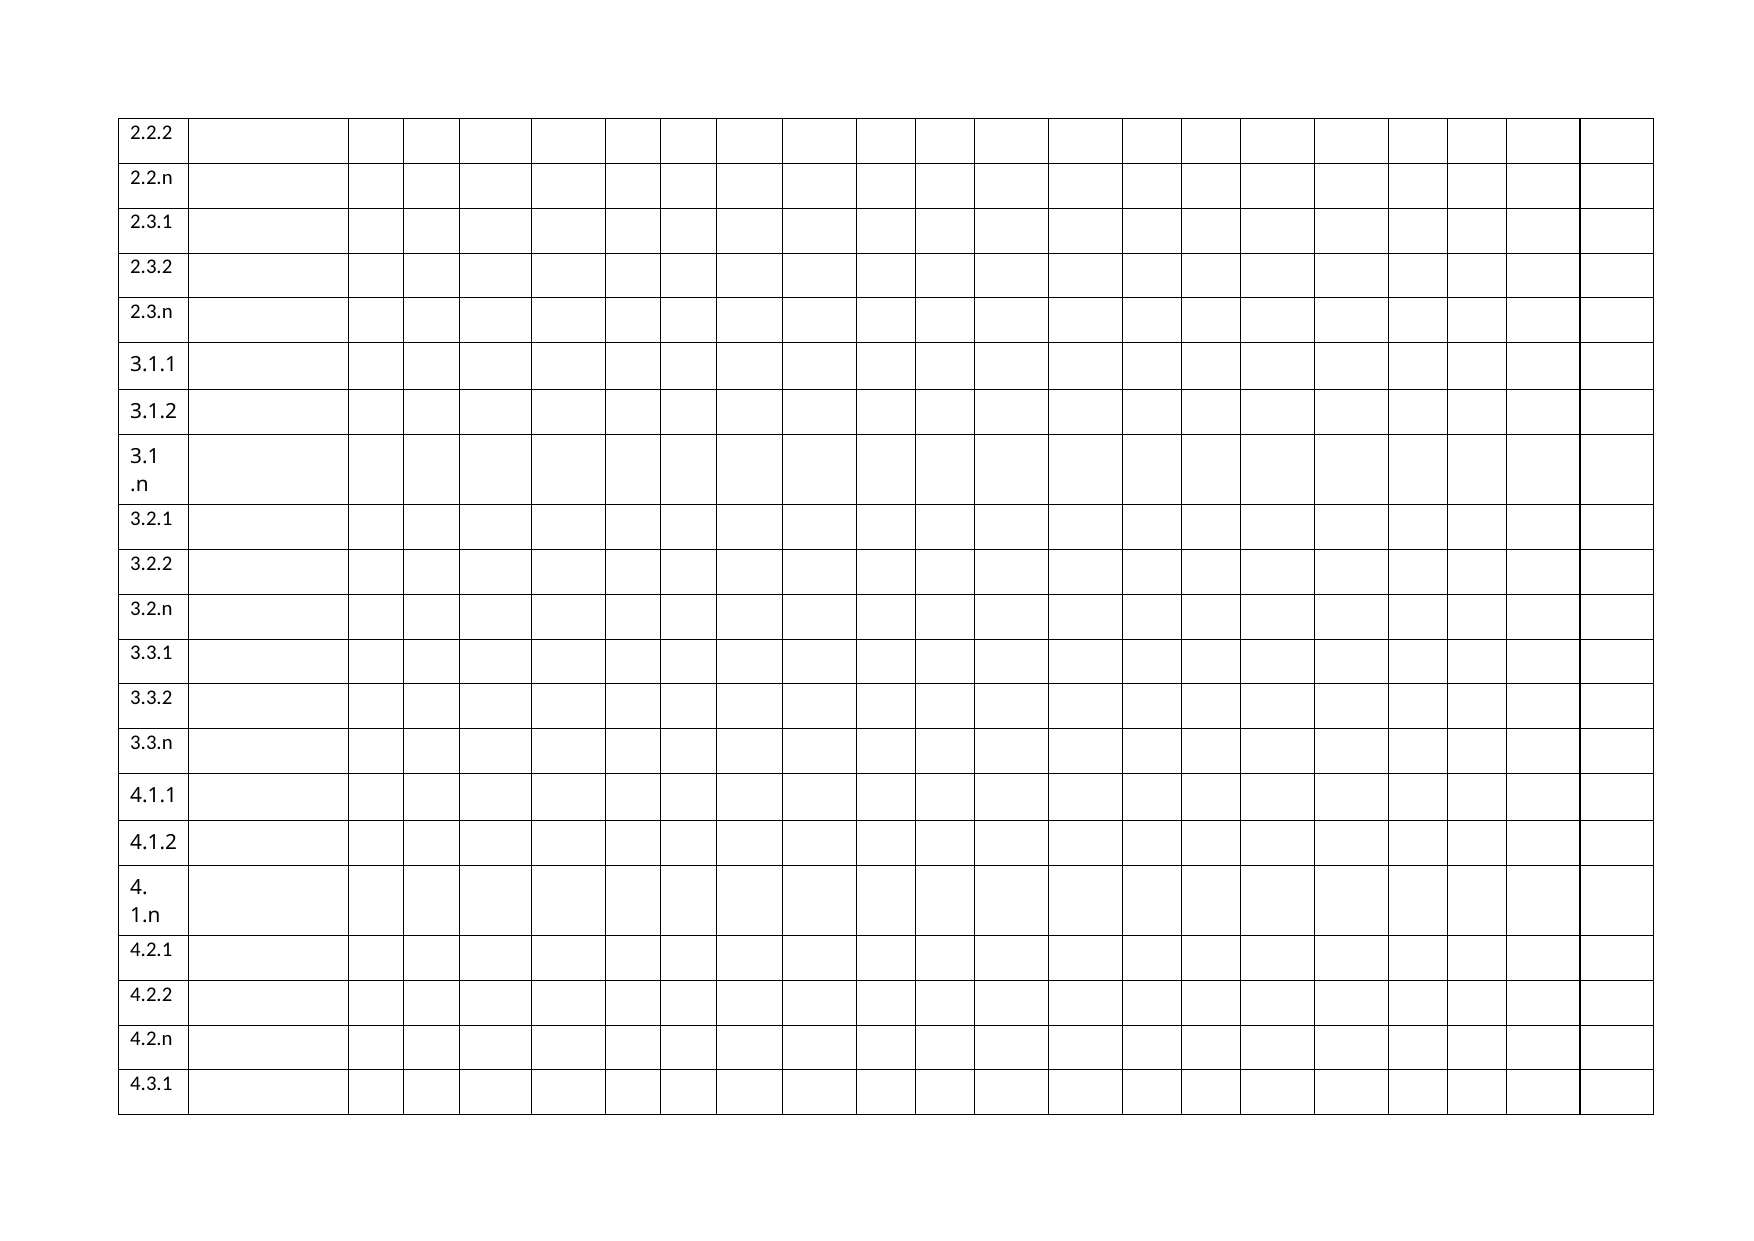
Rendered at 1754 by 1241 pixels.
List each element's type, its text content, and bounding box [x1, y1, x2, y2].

table_cell [606, 550, 660, 594]
table_cell [1389, 505, 1447, 549]
table_cell [1315, 1026, 1388, 1069]
table_cell [1581, 119, 1653, 163]
table_cell [1448, 1026, 1506, 1069]
table_cell 4.2.n [119, 1026, 188, 1069]
table_cell [975, 1070, 1048, 1114]
table_cell [1507, 343, 1579, 389]
table_cell [783, 866, 856, 935]
table_cell [1389, 821, 1447, 864]
table_cell [1507, 1026, 1579, 1069]
table_cell [1049, 640, 1122, 683]
table_cell [975, 119, 1048, 163]
table_cell [717, 866, 782, 935]
table_cell [1049, 729, 1122, 773]
table_cell [1049, 866, 1122, 935]
table_cell [460, 164, 531, 208]
table_cell [460, 343, 531, 389]
table_cell [1049, 821, 1122, 864]
table_cell [1507, 774, 1579, 820]
table_cell [404, 343, 459, 389]
table_cell [404, 1070, 459, 1114]
table_cell [783, 343, 856, 389]
table_cell [717, 1070, 782, 1114]
table_cell [1182, 774, 1240, 820]
table_cell [532, 298, 605, 342]
table_cell [349, 821, 403, 864]
table_cell [1123, 209, 1181, 252]
table_cell [532, 390, 605, 434]
table_cell [783, 595, 856, 638]
table_cell [1389, 550, 1447, 594]
table_cell [857, 164, 915, 208]
table_cell [857, 505, 915, 549]
table_cell [975, 390, 1048, 434]
table_cell [1123, 1026, 1181, 1069]
table_cell [1389, 1026, 1447, 1069]
table_cell [783, 209, 856, 252]
table_cell [975, 640, 1048, 683]
table_cell [404, 164, 459, 208]
table_cell [661, 684, 716, 728]
table_cell [1315, 595, 1388, 638]
table_cell [349, 343, 403, 389]
table_cell [1448, 209, 1506, 252]
table_cell [532, 343, 605, 389]
table_cell [1049, 390, 1122, 434]
table_cell [189, 254, 348, 297]
table_cell [349, 640, 403, 683]
table_cell [916, 550, 974, 594]
table_cell [532, 1070, 605, 1114]
table_cell [857, 821, 915, 864]
table_cell [532, 595, 605, 638]
table_cell [606, 866, 660, 935]
table_cell [717, 1026, 782, 1069]
table_cell [1507, 119, 1579, 163]
table_cell [1507, 684, 1579, 728]
table_cell [532, 550, 605, 594]
table_cell [1123, 640, 1181, 683]
table_cell [606, 684, 660, 728]
table_cell [532, 821, 605, 864]
table_cell [1581, 254, 1653, 297]
table_cell [1241, 505, 1314, 549]
table_cell [857, 981, 915, 1024]
table_cell [857, 298, 915, 342]
table_cell [1049, 936, 1122, 980]
table_cell [1241, 640, 1314, 683]
table_cell [404, 1026, 459, 1069]
table_cell [349, 550, 403, 594]
table_cell [975, 254, 1048, 297]
table_cell [783, 298, 856, 342]
table_cell [1507, 866, 1579, 935]
table_cell 2.2.2 [119, 119, 188, 163]
table_cell [460, 1026, 531, 1069]
table_cell [1182, 390, 1240, 434]
table_cell [1241, 343, 1314, 389]
table_cell 2.2.n [119, 164, 188, 208]
table_cell [1448, 821, 1506, 864]
table_cell [460, 298, 531, 342]
table_cell [1507, 209, 1579, 252]
table_cell [857, 936, 915, 980]
table_cell [189, 1070, 348, 1114]
table_cell [783, 684, 856, 728]
table_cell 3.1.1 [119, 343, 188, 389]
table_cell [532, 435, 605, 504]
table_cell [975, 595, 1048, 638]
table_cell [1448, 254, 1506, 297]
table_cell [916, 774, 974, 820]
table_cell [857, 209, 915, 252]
table_cell [1241, 435, 1314, 504]
table_cell [1123, 595, 1181, 638]
table_cell [717, 774, 782, 820]
table_cell [404, 119, 459, 163]
table_cell [189, 595, 348, 638]
table_cell [1049, 774, 1122, 820]
table_cell [1182, 729, 1240, 773]
table_cell [349, 298, 403, 342]
table_cell [975, 936, 1048, 980]
table_cell [1049, 119, 1122, 163]
table_cell [1049, 595, 1122, 638]
table_cell [783, 435, 856, 504]
table_cell [783, 550, 856, 594]
table_cell [1389, 981, 1447, 1024]
table_cell [661, 390, 716, 434]
table_cell 2.3.n [119, 298, 188, 342]
table_cell [1182, 254, 1240, 297]
table_cell [1241, 209, 1314, 252]
table_cell [1049, 298, 1122, 342]
table_cell [404, 298, 459, 342]
table_cell [1448, 343, 1506, 389]
table_cell [916, 390, 974, 434]
table_cell [532, 640, 605, 683]
table_cell [1389, 298, 1447, 342]
table_cell [916, 640, 974, 683]
table_cell [1241, 821, 1314, 864]
table_cell 3.2.2 [119, 550, 188, 594]
table_cell [717, 254, 782, 297]
table_cell [975, 550, 1048, 594]
table_cell [916, 936, 974, 980]
table_cell [1581, 981, 1653, 1024]
table_cell [1507, 981, 1579, 1024]
table_cell [1315, 981, 1388, 1024]
table_cell [189, 866, 348, 935]
table_cell [1049, 209, 1122, 252]
table_cell [1389, 640, 1447, 683]
table_cell [1507, 390, 1579, 434]
table_cell [1448, 866, 1506, 935]
table_cell [661, 550, 716, 594]
table_cell [532, 774, 605, 820]
table_cell [783, 640, 856, 683]
table_cell [975, 343, 1048, 389]
table_cell [975, 729, 1048, 773]
table_cell [975, 821, 1048, 864]
table_cell [661, 640, 716, 683]
table_cell [1315, 343, 1388, 389]
table_cell [717, 550, 782, 594]
table_cell [1241, 298, 1314, 342]
table_cell [349, 164, 403, 208]
table_cell [857, 1070, 915, 1114]
table_cell [404, 435, 459, 504]
table_cell [1581, 298, 1653, 342]
table_cell [1182, 866, 1240, 935]
table_cell [1507, 505, 1579, 549]
table_cell [349, 774, 403, 820]
table_cell [1581, 774, 1653, 820]
table_cell [1049, 435, 1122, 504]
table_cell [1448, 298, 1506, 342]
table_cell [783, 505, 856, 549]
table_cell [1123, 164, 1181, 208]
table_cell [349, 936, 403, 980]
table_cell [404, 821, 459, 864]
table_cell [1315, 550, 1388, 594]
table_cell [717, 119, 782, 163]
table_cell [1581, 821, 1653, 864]
table_cell [404, 640, 459, 683]
table_cell [1315, 119, 1388, 163]
table_cell [1123, 981, 1181, 1024]
table_cell [404, 981, 459, 1024]
table_cell [606, 390, 660, 434]
table_cell [404, 866, 459, 935]
table_cell [1507, 821, 1579, 864]
table_cell [916, 505, 974, 549]
table_cell 4.1.2 [119, 821, 188, 864]
table_cell [1507, 298, 1579, 342]
table_cell [349, 505, 403, 549]
table_cell [1581, 1026, 1653, 1069]
table_cell 3.2.1 [119, 505, 188, 549]
table_cell [532, 981, 605, 1024]
table_cell [606, 254, 660, 297]
table_cell [783, 164, 856, 208]
table_cell [1123, 505, 1181, 549]
table_cell [1389, 866, 1447, 935]
table_cell [857, 866, 915, 935]
table_cell [1123, 684, 1181, 728]
table_cell [404, 729, 459, 773]
table_cell [857, 729, 915, 773]
table_cell [532, 866, 605, 935]
table_cell [1315, 1070, 1388, 1114]
table_cell [404, 595, 459, 638]
table_cell [404, 505, 459, 549]
table_cell [460, 209, 531, 252]
table_cell [1448, 164, 1506, 208]
table_cell [532, 1026, 605, 1069]
table_cell [1182, 1070, 1240, 1114]
table_cell [717, 729, 782, 773]
table_cell [1241, 164, 1314, 208]
table_cell [661, 774, 716, 820]
table_cell [349, 866, 403, 935]
table_cell [606, 981, 660, 1024]
table_cell [460, 774, 531, 820]
table_cell [1389, 164, 1447, 208]
table_cell [717, 164, 782, 208]
table_cell [349, 595, 403, 638]
table_cell [349, 390, 403, 434]
table_cell [1182, 209, 1240, 252]
table_cell 4.1.n [119, 866, 188, 935]
table_cell [1182, 821, 1240, 864]
table_cell [1581, 1070, 1653, 1114]
table_cell [404, 936, 459, 980]
table_cell [1182, 164, 1240, 208]
table_cell [1182, 119, 1240, 163]
table_cell [1581, 550, 1653, 594]
table_cell [1389, 1070, 1447, 1114]
table_cell [916, 343, 974, 389]
table_cell [1448, 595, 1506, 638]
table_cell [857, 550, 915, 594]
table_cell [975, 164, 1048, 208]
table_cell [532, 729, 605, 773]
table_cell [1123, 298, 1181, 342]
table_cell [1581, 435, 1653, 504]
table_cell [857, 390, 915, 434]
table_cell [1389, 729, 1447, 773]
table_cell [1315, 774, 1388, 820]
table_cell [1448, 505, 1506, 549]
table_cell [1448, 729, 1506, 773]
table_cell [661, 119, 716, 163]
table_cell [661, 343, 716, 389]
table_cell [1507, 595, 1579, 638]
table_cell [1389, 209, 1447, 252]
table_cell [783, 1070, 856, 1114]
table_cell [916, 595, 974, 638]
table_cell [1507, 254, 1579, 297]
table_cell 2.3.2 [119, 254, 188, 297]
table_cell [916, 684, 974, 728]
table_cell [1507, 1070, 1579, 1114]
table_cell [1581, 936, 1653, 980]
table_cell [189, 505, 348, 549]
table_cell [717, 505, 782, 549]
table_cell [1182, 981, 1240, 1024]
table_cell [349, 209, 403, 252]
table_cell [916, 254, 974, 297]
table_cell [1182, 505, 1240, 549]
table_cell [1182, 1026, 1240, 1069]
table_cell [661, 298, 716, 342]
table_cell [1389, 390, 1447, 434]
table_cell 3.1.2 [119, 390, 188, 434]
table_cell [189, 435, 348, 504]
table_cell [189, 936, 348, 980]
table_cell [1507, 640, 1579, 683]
table_cell [1315, 505, 1388, 549]
table_cell [349, 1070, 403, 1114]
table_cell [1315, 936, 1388, 980]
table_cell [189, 684, 348, 728]
table_cell [717, 595, 782, 638]
table_cell [460, 981, 531, 1024]
table_cell 2.3.1 [119, 209, 188, 252]
table_cell [1315, 254, 1388, 297]
table_cell [783, 821, 856, 864]
table_cell [460, 684, 531, 728]
table_cell [606, 435, 660, 504]
table_cell [975, 298, 1048, 342]
table_cell [532, 164, 605, 208]
table_cell [916, 209, 974, 252]
table_cell [606, 209, 660, 252]
table_cell [857, 435, 915, 504]
table_cell [1581, 684, 1653, 728]
table_cell [189, 550, 348, 594]
table_cell [1241, 595, 1314, 638]
table_cell [460, 505, 531, 549]
table_cell [1389, 119, 1447, 163]
table_cell [1315, 298, 1388, 342]
table_cell 3.3.2 [119, 684, 188, 728]
table_cell [1123, 254, 1181, 297]
table_cell [189, 164, 348, 208]
table_cell [349, 981, 403, 1024]
table_cell [1182, 435, 1240, 504]
table_cell [916, 981, 974, 1024]
table_cell [916, 821, 974, 864]
table_cell [460, 729, 531, 773]
table_cell [1049, 684, 1122, 728]
table_cell [189, 298, 348, 342]
table_cell [717, 821, 782, 864]
table_cell [1389, 774, 1447, 820]
table_cell [783, 774, 856, 820]
table_cell 3.2.n [119, 595, 188, 638]
table_cell [404, 550, 459, 594]
table_cell [1389, 595, 1447, 638]
table_cell [1448, 936, 1506, 980]
table_cell [717, 343, 782, 389]
table_cell [1241, 866, 1314, 935]
table_cell [1123, 729, 1181, 773]
table_cell [975, 866, 1048, 935]
table_cell [606, 774, 660, 820]
table_cell [1581, 209, 1653, 252]
table_cell [1315, 821, 1388, 864]
table_cell [532, 684, 605, 728]
table_cell [661, 435, 716, 504]
table_cell [532, 936, 605, 980]
table_cell [916, 1026, 974, 1069]
table_cell [1049, 505, 1122, 549]
table_cell [661, 1026, 716, 1069]
table_cell [189, 1026, 348, 1069]
table_cell [606, 936, 660, 980]
table_cell [661, 209, 716, 252]
table_cell [1581, 640, 1653, 683]
table_cell [1448, 435, 1506, 504]
table_cell [717, 640, 782, 683]
table_cell [1049, 1070, 1122, 1114]
table_cell [1581, 729, 1653, 773]
table_cell [975, 1026, 1048, 1069]
table_cell [189, 209, 348, 252]
table_cell [916, 164, 974, 208]
table_cell [717, 435, 782, 504]
table_cell [661, 1070, 716, 1114]
table_cell [1241, 1026, 1314, 1069]
table_cell [606, 640, 660, 683]
table_cell [783, 119, 856, 163]
table_cell [1581, 866, 1653, 935]
table_cell [1315, 729, 1388, 773]
table_cell [1123, 550, 1181, 594]
table_cell [1123, 119, 1181, 163]
table_cell [189, 119, 348, 163]
table_cell [916, 729, 974, 773]
table_cell [460, 390, 531, 434]
table_cell [606, 505, 660, 549]
table_cell [1507, 936, 1579, 980]
table_cell [717, 390, 782, 434]
table_cell [857, 595, 915, 638]
table_cell [975, 981, 1048, 1024]
table_cell [460, 866, 531, 935]
table_cell [1241, 254, 1314, 297]
table_cell [783, 729, 856, 773]
table_cell [189, 774, 348, 820]
table_cell [857, 254, 915, 297]
table_cell [606, 298, 660, 342]
table_cell [1507, 729, 1579, 773]
table_cell [606, 729, 660, 773]
table_cell [606, 164, 660, 208]
table_cell [1241, 936, 1314, 980]
table_cell [1448, 119, 1506, 163]
table_cell [1448, 550, 1506, 594]
table_cell [460, 435, 531, 504]
table_cell [783, 981, 856, 1024]
table_cell [1182, 343, 1240, 389]
table_cell [1049, 164, 1122, 208]
table_cell [661, 866, 716, 935]
table_cell [661, 595, 716, 638]
table_cell [783, 936, 856, 980]
table_cell [532, 505, 605, 549]
table_cell 4.2.1 [119, 936, 188, 980]
table_cell 4.2.2 [119, 981, 188, 1024]
table_cell 3.3.1 [119, 640, 188, 683]
table_cell [857, 343, 915, 389]
table_cell [975, 505, 1048, 549]
table_cell [1507, 435, 1579, 504]
table_cell [1315, 866, 1388, 935]
table_cell [1241, 550, 1314, 594]
table_cell [661, 936, 716, 980]
table_cell [1315, 390, 1388, 434]
table_cell [916, 435, 974, 504]
table_cell [661, 981, 716, 1024]
table_cell [916, 298, 974, 342]
table_cell [783, 1026, 856, 1069]
table_cell [1123, 435, 1181, 504]
table_cell [1315, 164, 1388, 208]
table_cell [1581, 505, 1653, 549]
table_cell [460, 550, 531, 594]
table_cell [717, 936, 782, 980]
table_cell [1241, 119, 1314, 163]
table_cell [1448, 774, 1506, 820]
table_cell [606, 119, 660, 163]
table_cell [1241, 684, 1314, 728]
table_cell [783, 390, 856, 434]
table_cell [1315, 435, 1388, 504]
table_cell [460, 640, 531, 683]
table_cell [1389, 343, 1447, 389]
table_cell [189, 821, 348, 864]
table_cell [1581, 164, 1653, 208]
table_cell [1581, 390, 1653, 434]
table_cell [460, 1070, 531, 1114]
table_cell [1182, 684, 1240, 728]
table_cell [975, 684, 1048, 728]
table_cell [1448, 1070, 1506, 1114]
table_cell [1182, 595, 1240, 638]
table_cell [349, 254, 403, 297]
table_cell [916, 866, 974, 935]
table_cell [1241, 1070, 1314, 1114]
table_cell [717, 298, 782, 342]
table_cell [1182, 640, 1240, 683]
table_cell [1507, 164, 1579, 208]
table_cell [189, 981, 348, 1024]
table_cell [717, 684, 782, 728]
table_cell [1507, 550, 1579, 594]
table_cell [460, 595, 531, 638]
table_cell [1241, 981, 1314, 1024]
table_cell [404, 254, 459, 297]
table_cell 4.1.1 [119, 774, 188, 820]
table_cell [460, 254, 531, 297]
table_cell [661, 164, 716, 208]
table_cell [606, 595, 660, 638]
table_cell [857, 119, 915, 163]
table_cell [857, 774, 915, 820]
table_cell [532, 119, 605, 163]
table_cell [1448, 981, 1506, 1024]
table_cell [1448, 640, 1506, 683]
table_cell [349, 119, 403, 163]
table_cell [916, 1070, 974, 1114]
table_cell [1123, 1070, 1181, 1114]
table_cell [189, 729, 348, 773]
table_cell [857, 684, 915, 728]
table_cell [404, 774, 459, 820]
table_cell [1123, 866, 1181, 935]
table_cell [857, 1026, 915, 1069]
table_cell [404, 684, 459, 728]
table_cell [975, 209, 1048, 252]
table_cell [1182, 298, 1240, 342]
table_cell [349, 684, 403, 728]
table_cell [1315, 209, 1388, 252]
table_cell [1049, 343, 1122, 389]
table_cell [349, 729, 403, 773]
table_cell [606, 821, 660, 864]
table_cell [1389, 254, 1447, 297]
table_cell 3.3.n [119, 729, 188, 773]
table_cell [661, 254, 716, 297]
table_cell [975, 435, 1048, 504]
table_cell [1123, 936, 1181, 980]
table_cell [975, 774, 1048, 820]
table_cell [460, 936, 531, 980]
table_cell [717, 209, 782, 252]
table_cell [606, 343, 660, 389]
table_cell [717, 981, 782, 1024]
table_cell [189, 390, 348, 434]
table_cell [532, 254, 605, 297]
table_cell [1123, 821, 1181, 864]
table_cell [404, 390, 459, 434]
table_cell [661, 821, 716, 864]
table_cell [1389, 936, 1447, 980]
table_cell [1049, 550, 1122, 594]
table_cell [1581, 343, 1653, 389]
table_cell [606, 1070, 660, 1114]
table_cell [189, 640, 348, 683]
table_cell [1315, 684, 1388, 728]
table_cell 4.3.1 [119, 1070, 188, 1114]
table_cell [857, 640, 915, 683]
table_cell [1241, 390, 1314, 434]
table_cell [783, 254, 856, 297]
table_cell [1241, 729, 1314, 773]
table_cell [349, 1026, 403, 1069]
table_cell [916, 119, 974, 163]
table_cell [460, 119, 531, 163]
table_cell [1182, 936, 1240, 980]
table_cell [1448, 684, 1506, 728]
table_cell [189, 343, 348, 389]
table_cell [1389, 435, 1447, 504]
table_cell [532, 209, 605, 252]
table_cell [606, 1026, 660, 1069]
table_cell [1581, 595, 1653, 638]
table_cell [1123, 343, 1181, 389]
table_cell [349, 435, 403, 504]
table_cell [1123, 774, 1181, 820]
table_cell [1389, 684, 1447, 728]
table_cell [1241, 774, 1314, 820]
table_cell [1315, 640, 1388, 683]
table_cell [404, 209, 459, 252]
table_cell [661, 729, 716, 773]
table_cell [1049, 1026, 1122, 1069]
table_cell 3.1.n [119, 435, 188, 504]
table_cell [1182, 550, 1240, 594]
table_cell [460, 821, 531, 864]
table_cell [1049, 254, 1122, 297]
table_cell [1448, 390, 1506, 434]
table_cell [1049, 981, 1122, 1024]
table_cell [661, 505, 716, 549]
table_cell [1123, 390, 1181, 434]
